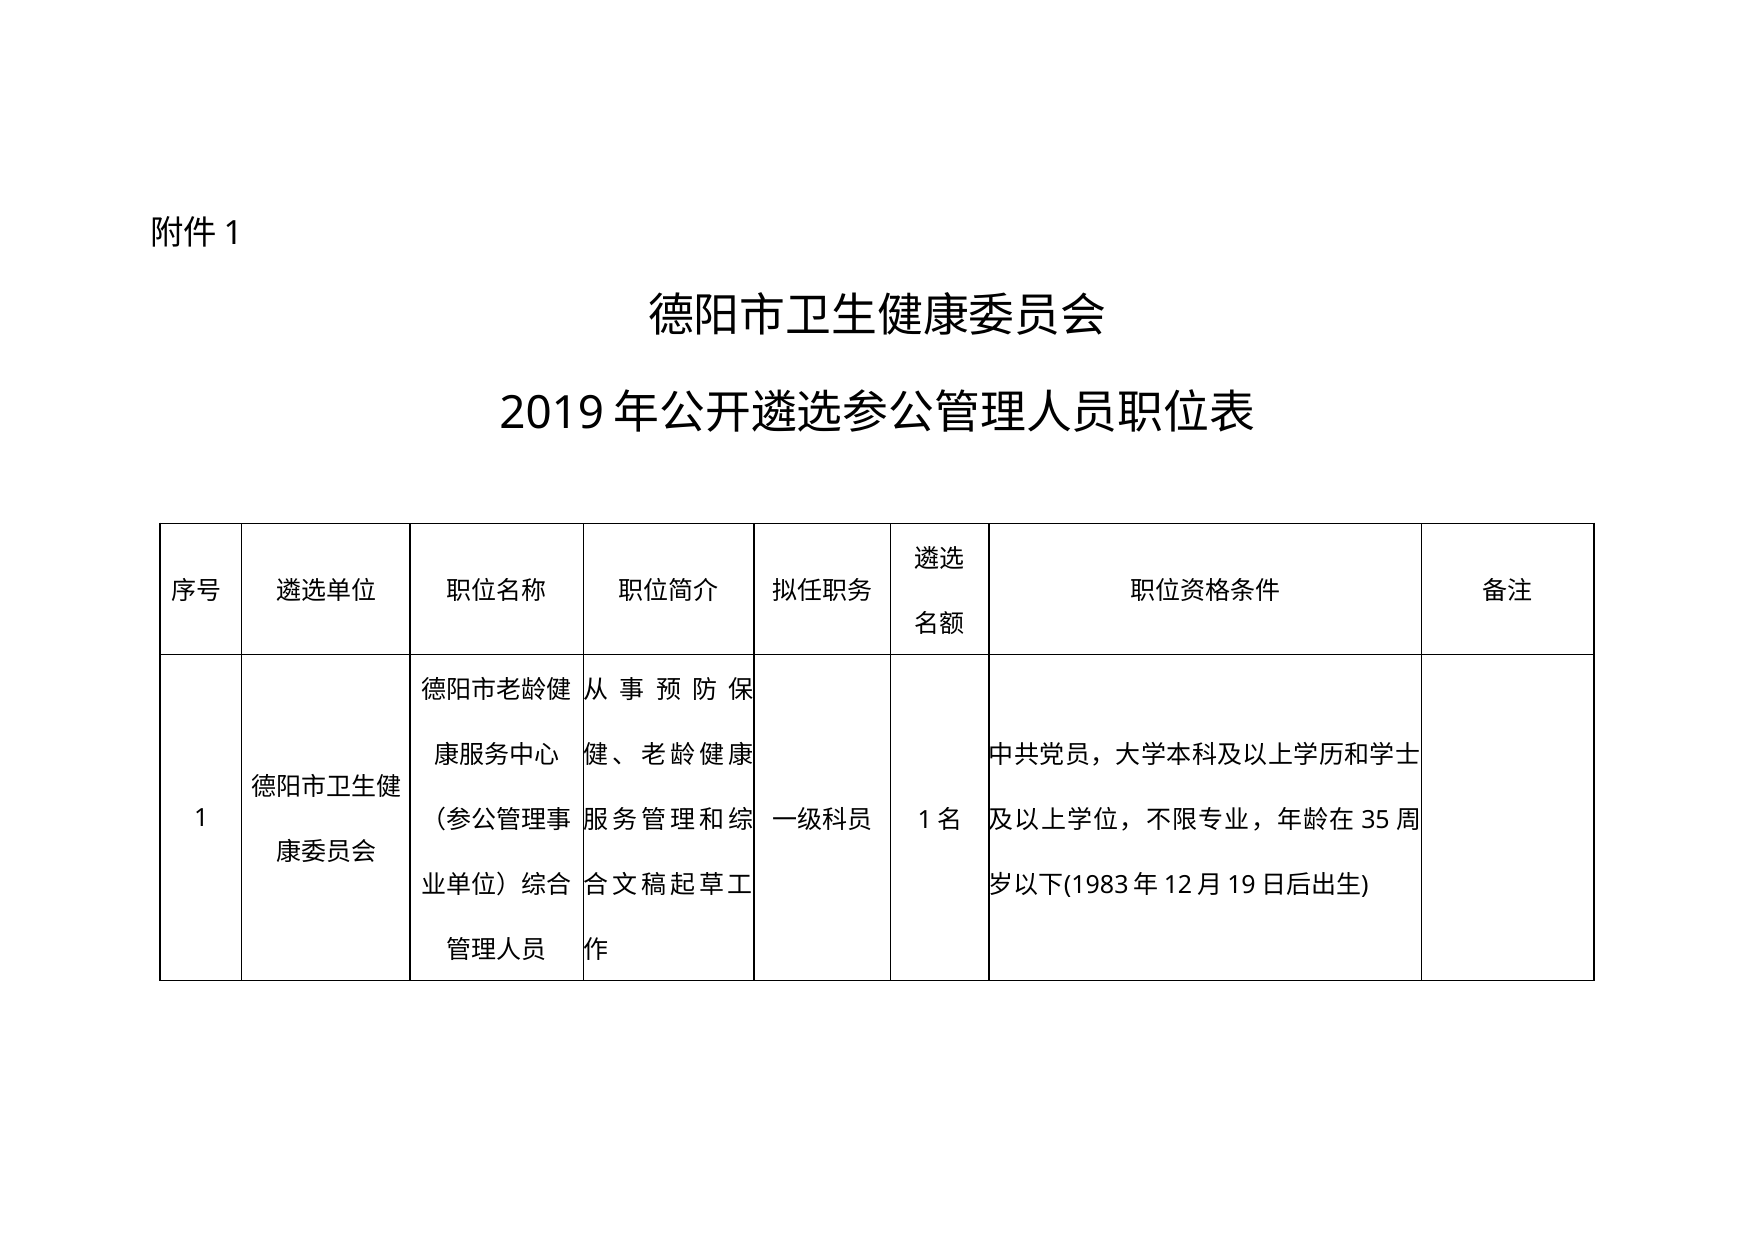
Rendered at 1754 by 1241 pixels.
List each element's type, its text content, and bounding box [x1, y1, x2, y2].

table_header 遴选 名额 [891, 524, 988, 654]
table_cell 从事预防保健、老龄健康服务管理和综合文稿起草工作 [584, 655, 753, 980]
table_cell 一级科员 [755, 655, 890, 980]
table_cell 1名 [891, 655, 988, 980]
text 德阳市卫生健康委员会 [150, 263, 1604, 360]
table_header 职位资格条件 [990, 524, 1421, 654]
table_cell 中共党员，大学本科及以上学历和学士及以上学位，不限专业，年龄在35周岁以下(1983年12月19日后出生) [990, 655, 1421, 980]
table_header 遴选单位 [242, 524, 409, 654]
text 2019年公开遴选参公管理人员职位表 [150, 360, 1604, 458]
text 附件1 [150, 198, 1604, 263]
table_cell [1422, 655, 1593, 980]
table_header 序号 [161, 524, 241, 654]
table_header 备注 [1422, 524, 1593, 654]
table_cell 德阳市老龄健康服务中心（参公管理事业单位）综合管理人员 [411, 655, 583, 980]
table_header 职位简介 [584, 524, 753, 654]
table_cell 1 [161, 655, 241, 980]
table_header 拟任职务 [755, 524, 890, 654]
table_header 职位名称 [411, 524, 583, 654]
table_cell 德阳市卫生健康委员会 [242, 655, 409, 980]
